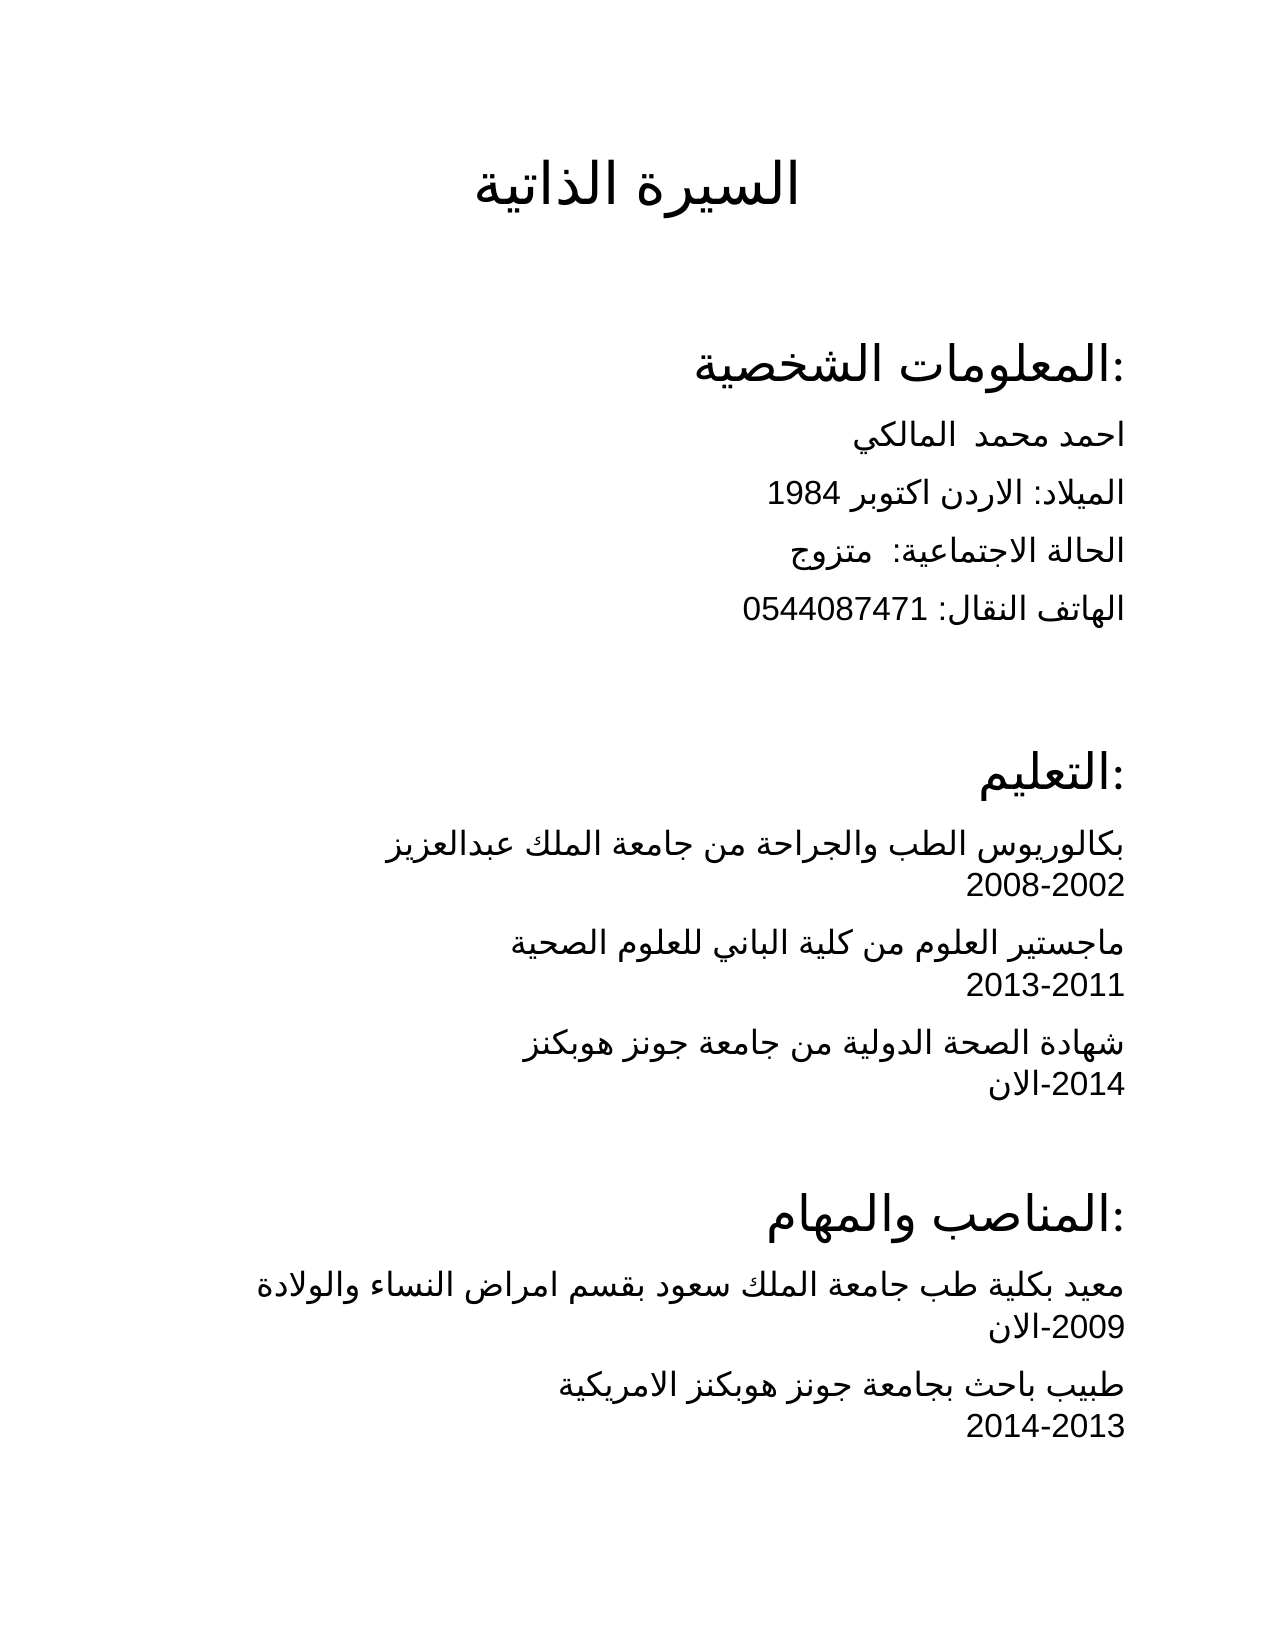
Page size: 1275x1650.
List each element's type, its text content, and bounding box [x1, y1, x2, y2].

text الهاتف النقال: 0544087471 [150, 589, 1125, 628]
text السيرة الذاتية [150, 150, 1125, 217]
text شهادة الصحة الدولية من جامعة جونز هوبكنز 2014-الان [150, 1023, 1125, 1103]
text التعليم: [150, 741, 1125, 802]
text احمد محمد المالكي [150, 415, 1125, 453]
text الحالة الاجتماعية: متزوج [150, 531, 1125, 570]
text الميلاد: الاردن اكتوبر 1984 [150, 473, 1125, 512]
text ماجستير العلوم من كلية الباني للعلوم الصحية 2011-2013 [150, 923, 1125, 1003]
text طبيب باحث بجامعة جونز هوبكنز الامريكية 2013-2014 [150, 1365, 1125, 1445]
text المناصب والمهام: [150, 1183, 1125, 1244]
text معيد بكلية طب جامعة الملك سعود بقسم امراض النساء والولادة 2009-الان [150, 1266, 1125, 1345]
text بكالوريوس الطب والجراحة من جامعة الملك عبدالعزيز 2002-2008 [150, 824, 1125, 903]
text المعلومات الشخصية: [150, 333, 1125, 394]
